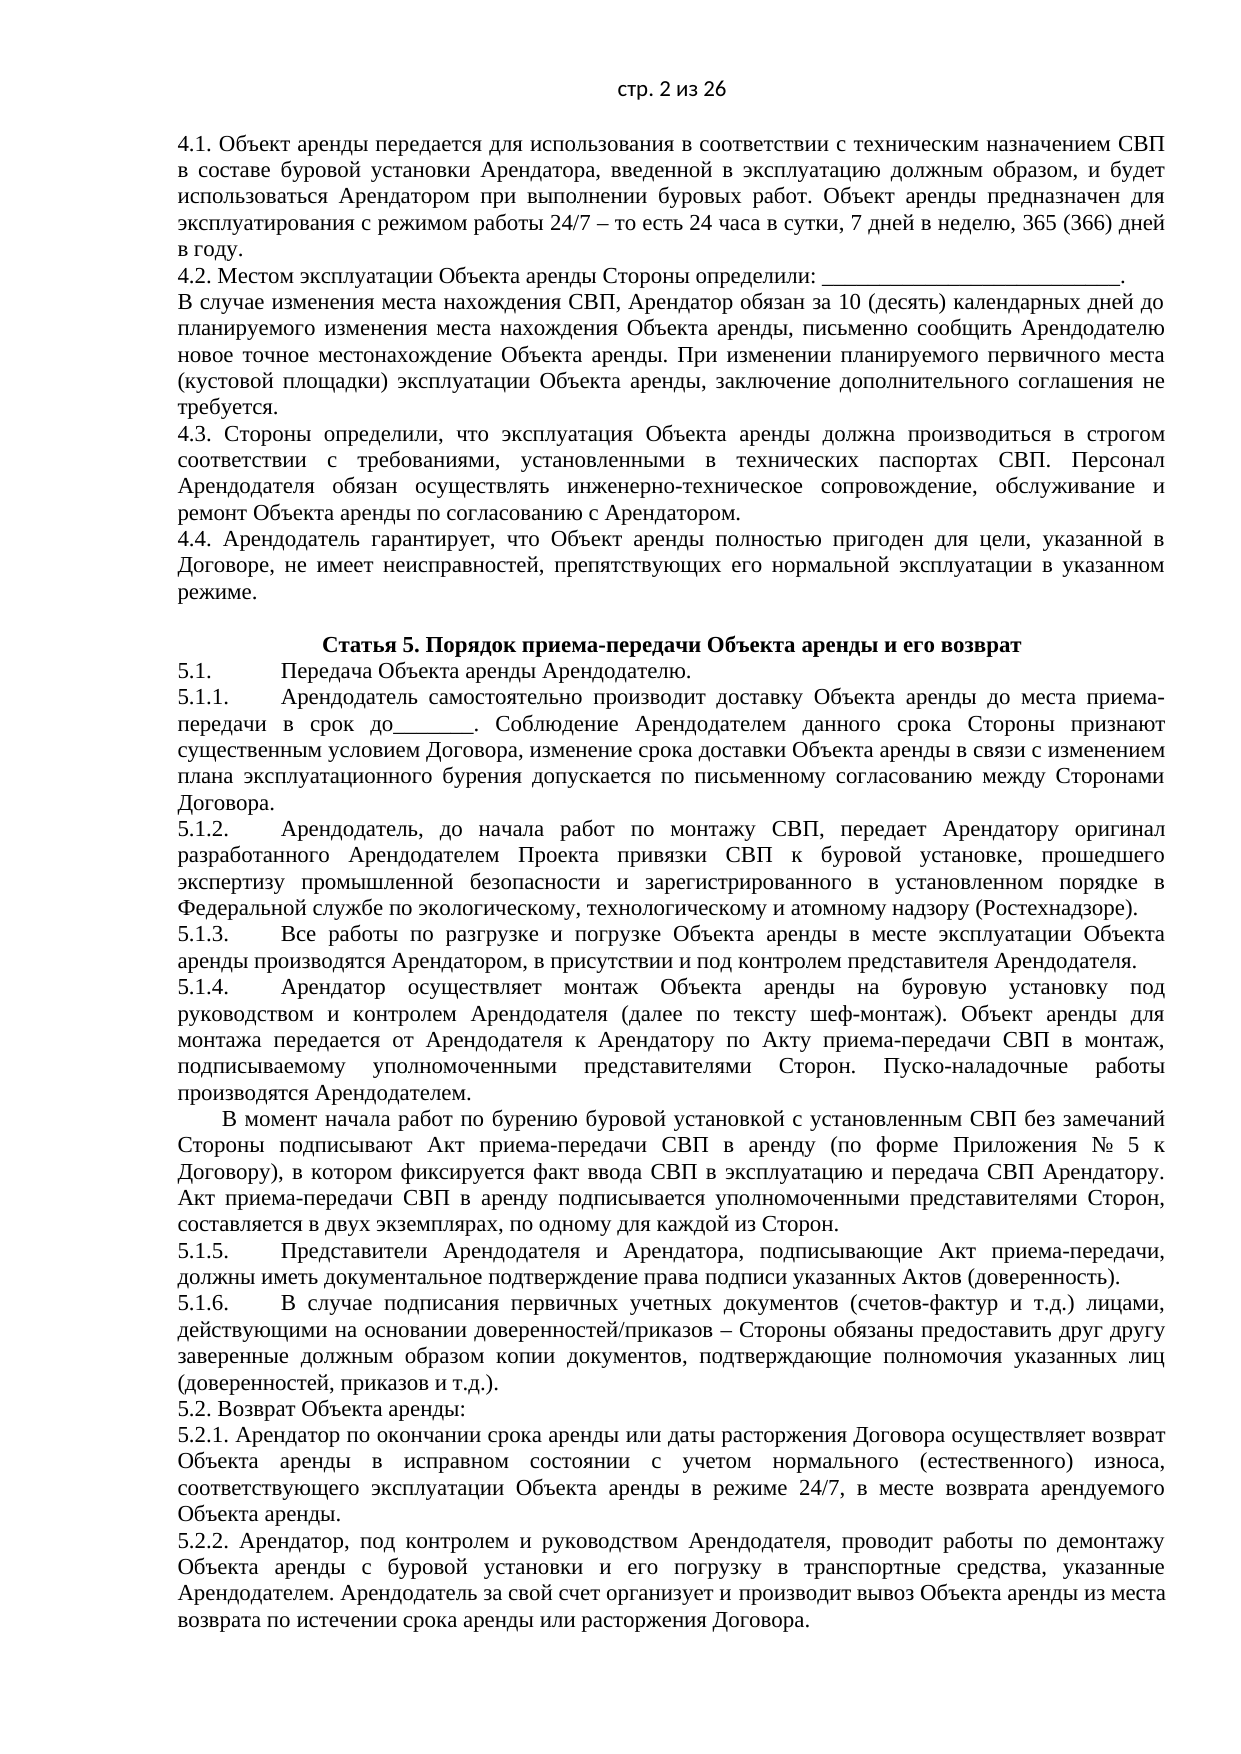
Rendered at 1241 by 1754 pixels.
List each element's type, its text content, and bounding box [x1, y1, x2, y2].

text 4.1. Объект аренды передается для использования в соответствии с техническим назначением СВП в составе буровой установки Арендатора, введенной в эксплуатацию должным образом, и будет использоваться Арендатором при выполнении буровых работ. Объект аренды предназначен для эксплуатирования с режимом работы 24/7 – то есть 24 часа в сутки, 7 дней в неделю, 365 (366) дней в году. [177, 130, 1167, 262]
text 4.4. Арендодатель гарантирует, что Объект аренды полностью пригоден для цели, указанной в Договоре, не имеет неисправностей, препятствующих его нормальной эксплуатации в указанном режиме. [177, 525, 1167, 604]
text 4.2. Местом эксплуатации Объекта аренды Стороны определили: __________________________. [177, 262, 1167, 288]
text В момент начала работ по бурению буровой установкой с установленным СВП без замечаний Стороны подписывают Акт приема-передачи СВП в аренду (по форме Приложения № 5 к Договору), в котором фиксируется факт ввода СВП в эксплуатацию и передача СВП Арендатору. Акт приема-передачи СВП в аренду подписывается уполномоченными представителями Сторон, составляется в двух экземплярах, по одному для каждой из Сторон. [177, 1105, 1167, 1237]
list Передача Объекта аренды Арендодателю. [177, 657, 1167, 683]
list Арендатор осуществляет монтаж Объекта аренды на буровую установку под руководством и контролем Арендодателя (далее по тексту шеф-монтаж). Объект аренды для монтажа передается от Арендодателя к Арендатору по Акту приема-передачи СВП в монтаж, подписываемому уполномоченными представителями Сторон. Пуско-наладочные работы производятся Арендодателем. [177, 973, 1167, 1105]
text 5.2.2. Арендатор, под контролем и руководством Арендодателя, проводит работы по демонтажу Объекта аренды с буровой установки и его погрузку в транспортные средства, указанные Арендодателем. Арендодатель за свой счет организует и производит вывоз Объекта аренды из места возврата по истечении срока аренды или расторжения Договора. [177, 1527, 1167, 1632]
text Статья 5. Порядок приема-передачи Объекта аренды и его возврат [177, 631, 1167, 657]
text 4.3. Стороны определили, что эксплуатация Объекта аренды должна производиться в строгом соответствии с требованиями, установленными в технических паспортах СВП. Персонал Арендодателя обязан осуществлять инженерно-техническое сопровождение, обслуживание и ремонт Объекта аренды по согласованию с Арендатором. [177, 420, 1167, 525]
list Арендодатель самостоятельно производит доставку Объекта аренды до места приема-передачи в срок до_______. Соблюдение Арендодателем данного срока Стороны признают существенным условием Договора, изменение срока доставки Объекта аренды в связи с изменением плана эксплуатационного бурения допускается по письменному согласованию между Сторонами Договора. [177, 683, 1167, 815]
list Арендодатель, до начала работ по монтажу СВП, передает Арендатору оригинал разработанного Арендодателем Проекта привязки СВП к буровой установке, прошедшего экспертизу промышленной безопасности и зарегистрированного в установленном порядке в Федеральной службе по экологическому, технологическому и атомному надзору (Ростехнадзоре). [177, 815, 1167, 921]
text 5.2.1. Арендатор по окончании срока аренды или даты расторжения Договора осуществляет возврат Объекта аренды в исправном состоянии с учетом нормального (естественного) износа, соответствующего эксплуатации Объекта аренды в режиме 24/7, в месте возврата арендуемого Объекта аренды. [177, 1421, 1167, 1527]
text В случае изменения места нахождения СВП, Арендатор обязан за 10 (десять) календарных дней до планируемого изменения места нахождения Объекта аренды, письменно сообщить Арендодателю новое точное местонахождение Объекта аренды. При изменении планируемого первичного места (кустовой площадки) эксплуатации Объекта аренды, заключение дополнительного соглашения не требуется. [177, 288, 1167, 420]
list В случае подписания первичных учетных документов (счетов-фактур и т.д.) лицами, действующими на основании доверенностей/приказов – Стороны обязаны предоставить друг другу заверенные должным образом копии документов, подтверждающие полномочия указанных лиц (доверенностей, приказов и т.д.). [177, 1289, 1167, 1395]
list Все работы по разгрузке и погрузке Объекта аренды в месте эксплуатации Объекта аренды производятся Арендатором, в присутствии и под контролем представителя Арендодателя. [177, 921, 1167, 973]
text 5.2. Возврат Объекта аренды: [177, 1395, 1167, 1421]
list Представители Арендодателя и Арендатора, подписывающие Акт приема-передачи, должны иметь документальное подтверждение права подписи указанных Актов (доверенность). [177, 1237, 1167, 1289]
